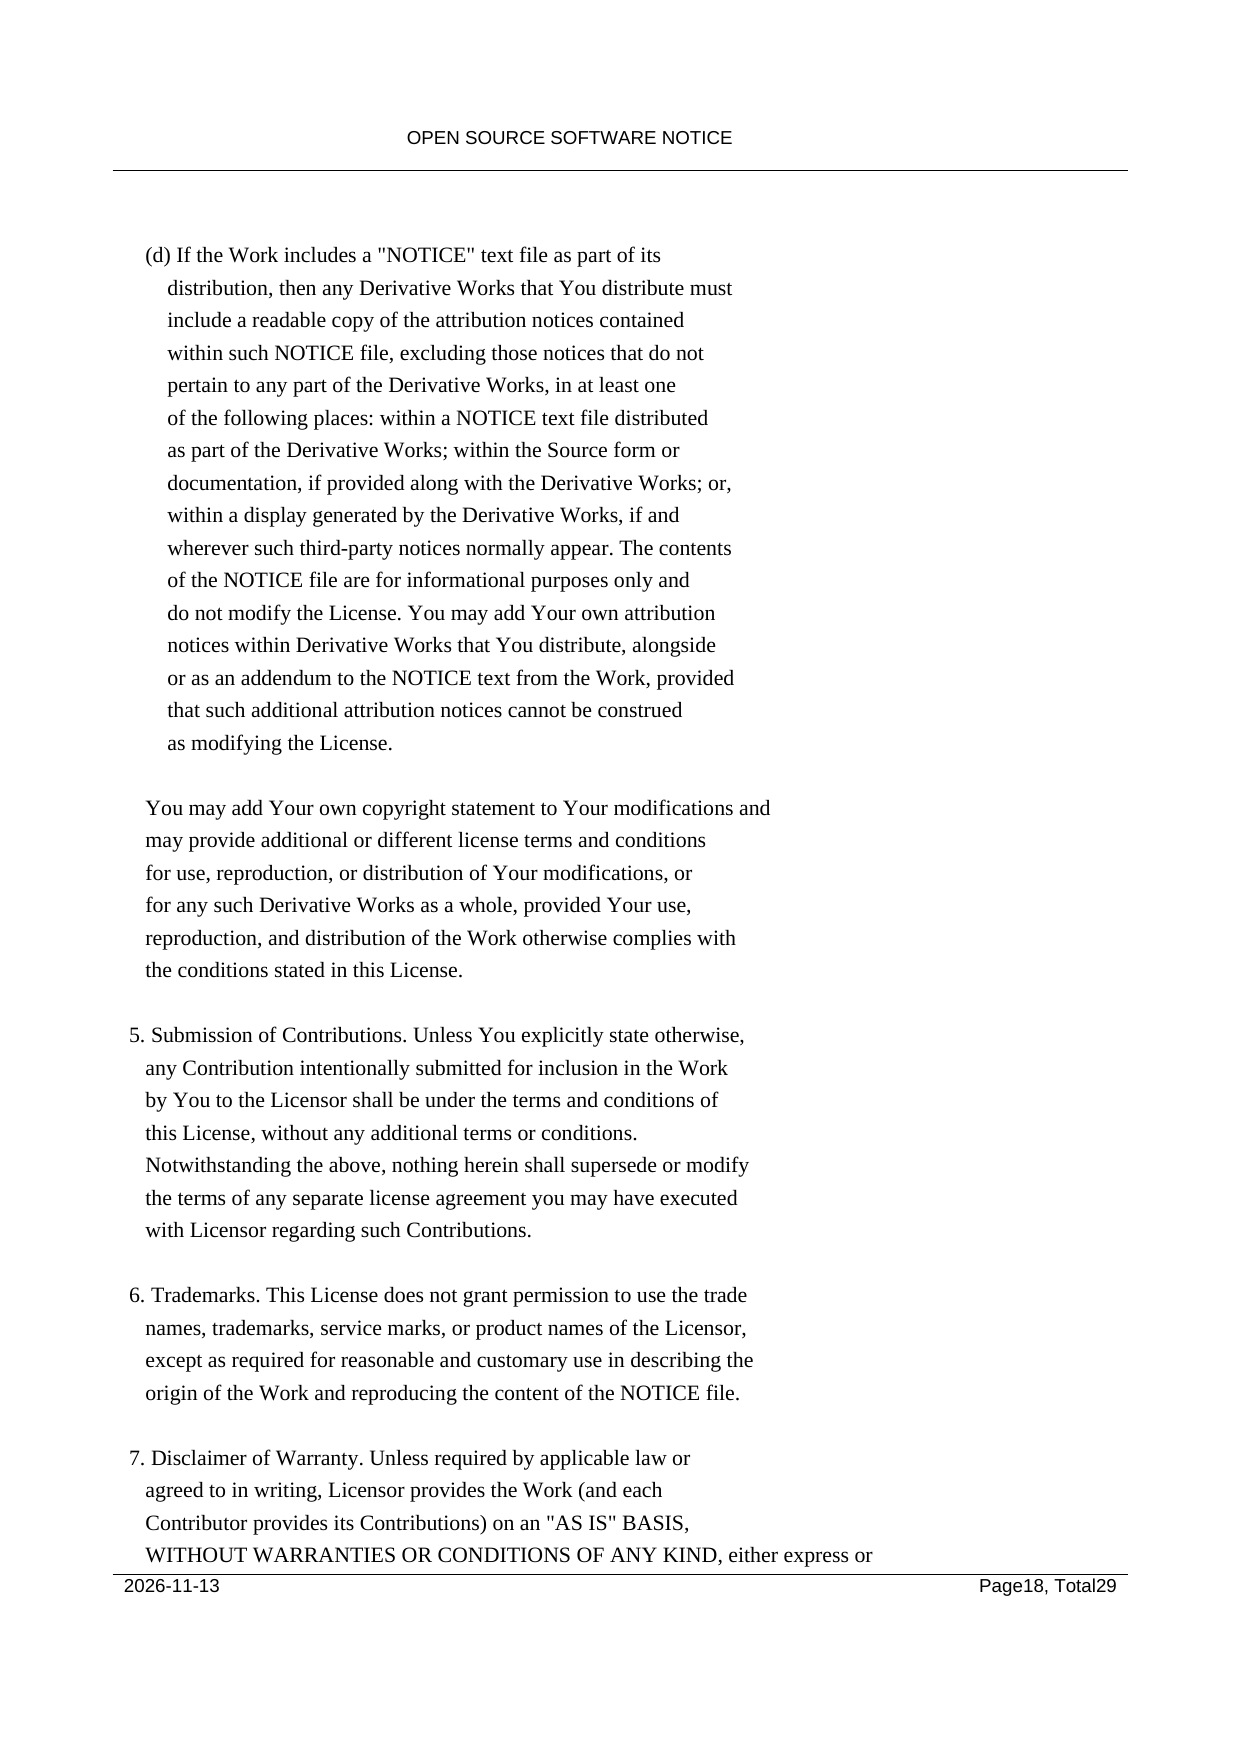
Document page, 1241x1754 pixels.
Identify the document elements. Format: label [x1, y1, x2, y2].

text [112, 206, 1128, 1571]
